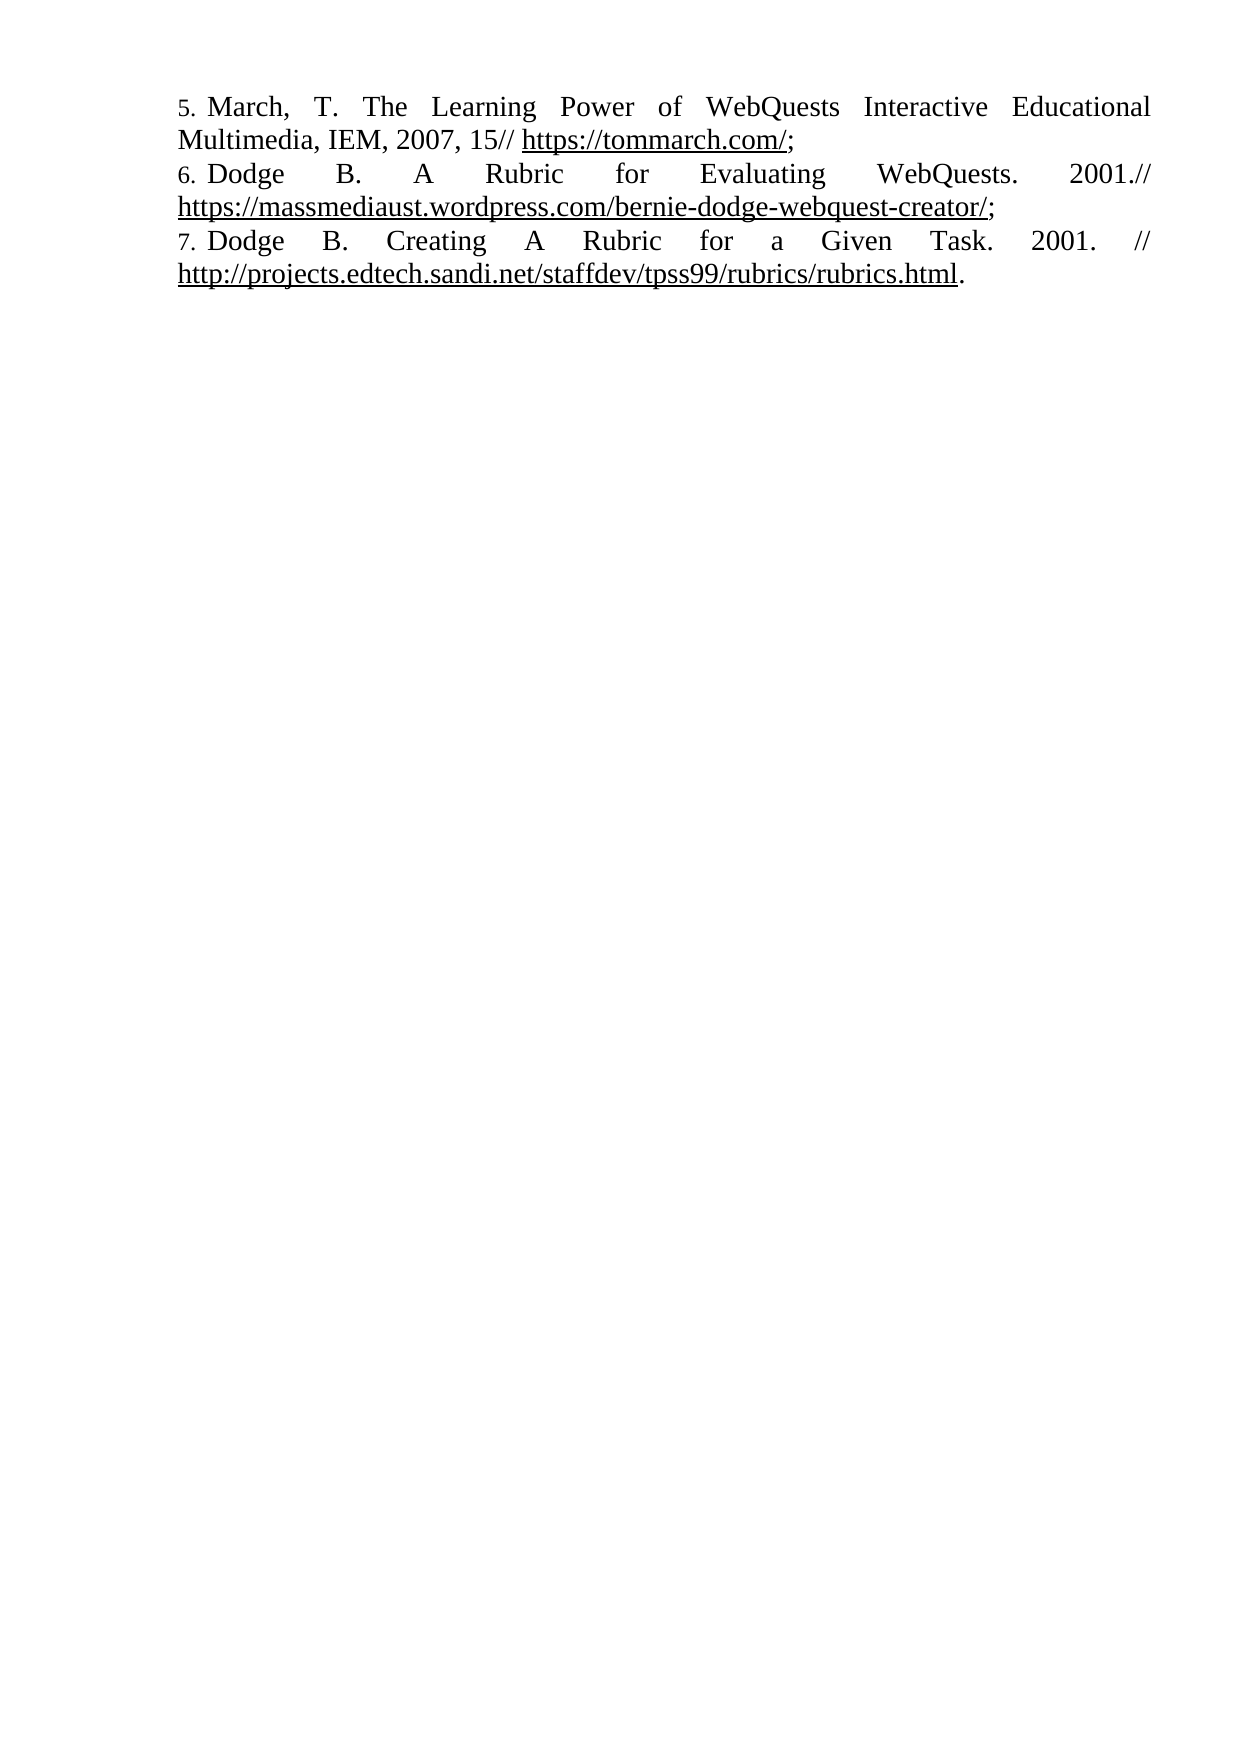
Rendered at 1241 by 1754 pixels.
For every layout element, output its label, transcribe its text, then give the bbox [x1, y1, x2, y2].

list Dodge B. Creating A Rubric for a Given Task. 2001. // http://projects.edtech.sandi.net/staffdev/tpss99/rubrics/rubrics.html. [177, 223, 1152, 290]
list March, T. The Learning Power of WebQuests Interactive Educational Multimedia, IEM, 2007, 15// https://tommarch.com/; [177, 89, 1152, 156]
list Dodge B. A Rubric for Evaluating WebQuests. 2001.// https://massmediaust.wordpress.com/bernie-dodge-webquest-creator/; [177, 156, 1152, 223]
